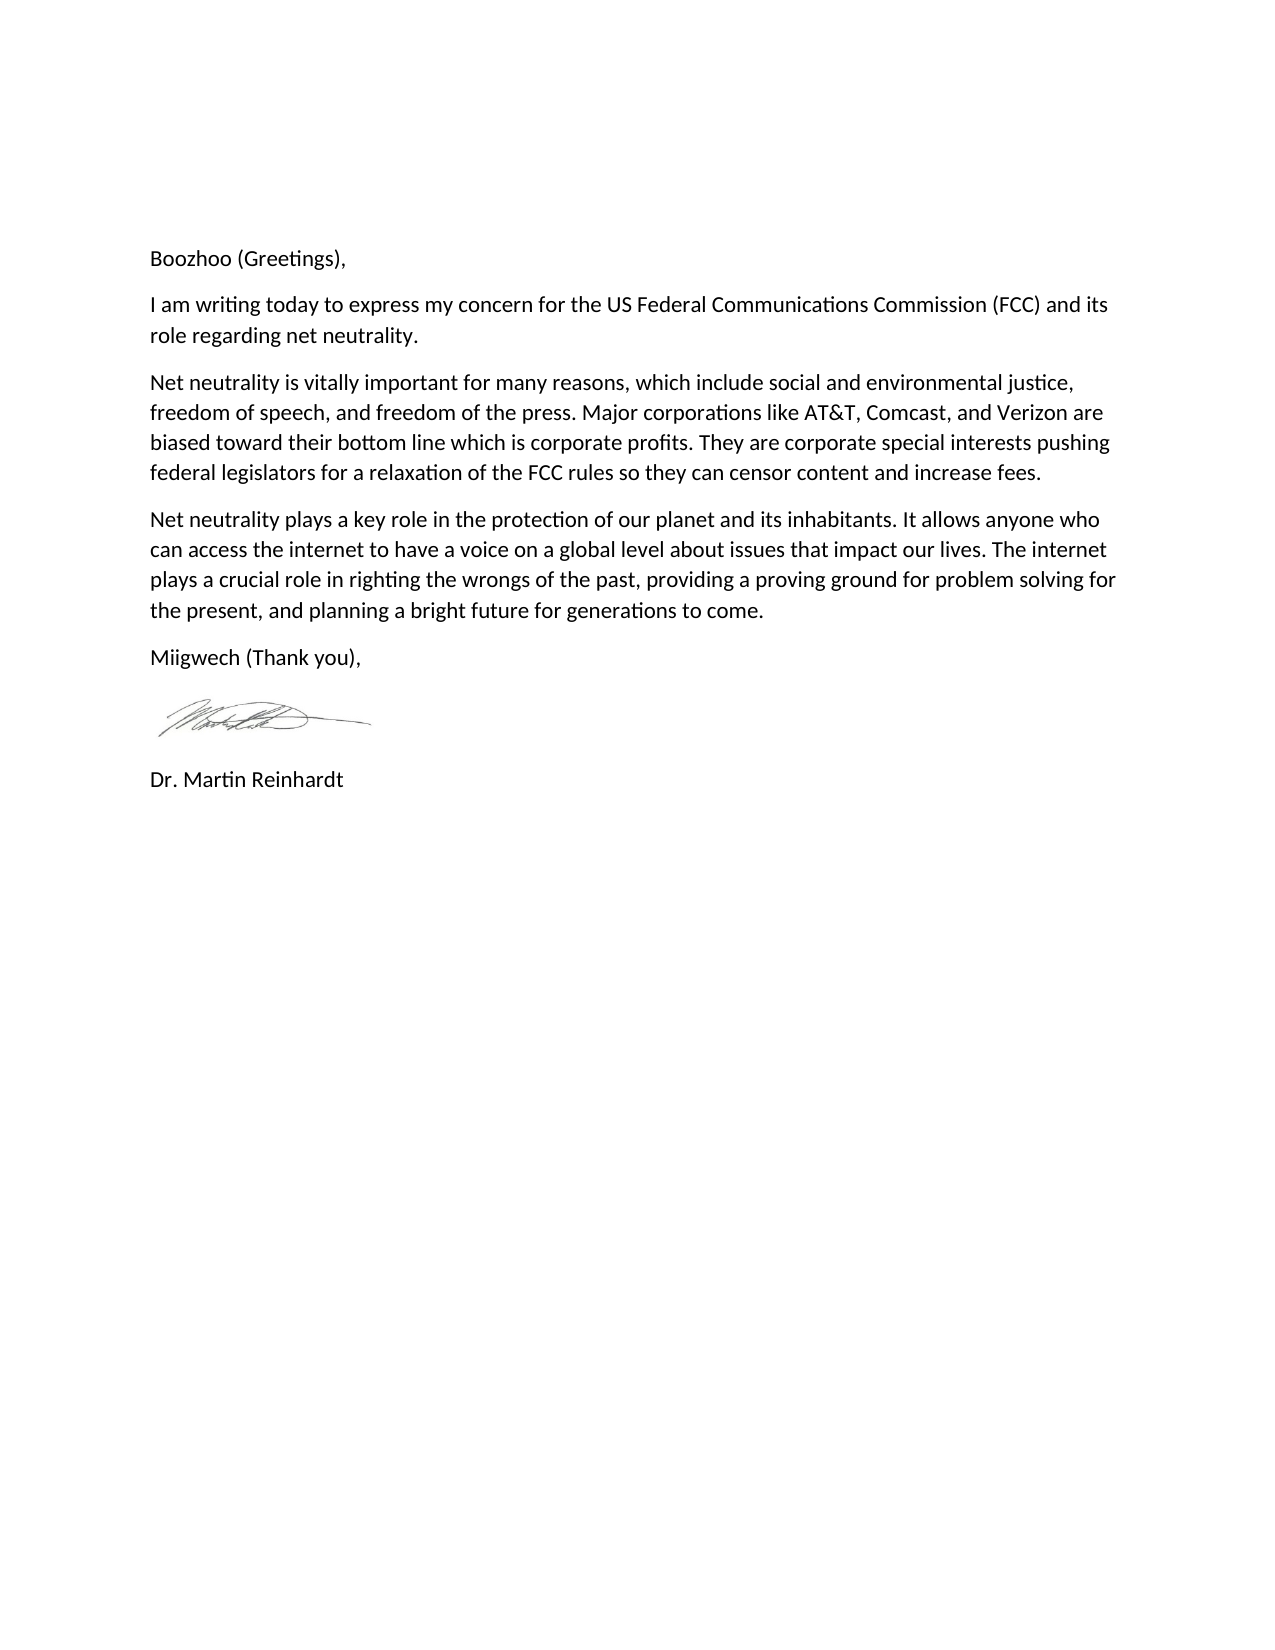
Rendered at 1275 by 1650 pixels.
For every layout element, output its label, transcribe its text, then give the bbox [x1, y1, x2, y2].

text Net neutrality is vitally important for many reasons, which include social and environmental justice, freedom of speech, and freedom of the press. Major corporations like AT&T, Comcast, and Verizon are biased toward their bottom line which is corporate profits. They are corporate special interests pushing federal legislators for a relaxation of the FCC rules so they can censor content and increase fees. [150, 368, 1125, 486]
picture [150, 689, 382, 747]
text Boozhoo (Greetings), [150, 244, 1125, 272]
text Miigwech (Thank you), [150, 643, 1125, 671]
text Net neutrality plays a key role in the protection of our planet and its inhabitants. It allows anyone who can access the internet to have a voice on a global level about issues that impact our lives. The internet plays a crucial role in righting the wrongs of the past, providing a proving ground for problem solving for the present, and planning a bright future for generations to come. [150, 505, 1125, 624]
text Dr. Martin Reinhardt [150, 765, 1125, 793]
text I am writing today to express my concern for the US Federal Communications Commission (FCC) and its role regarding net neutrality. [150, 291, 1125, 349]
